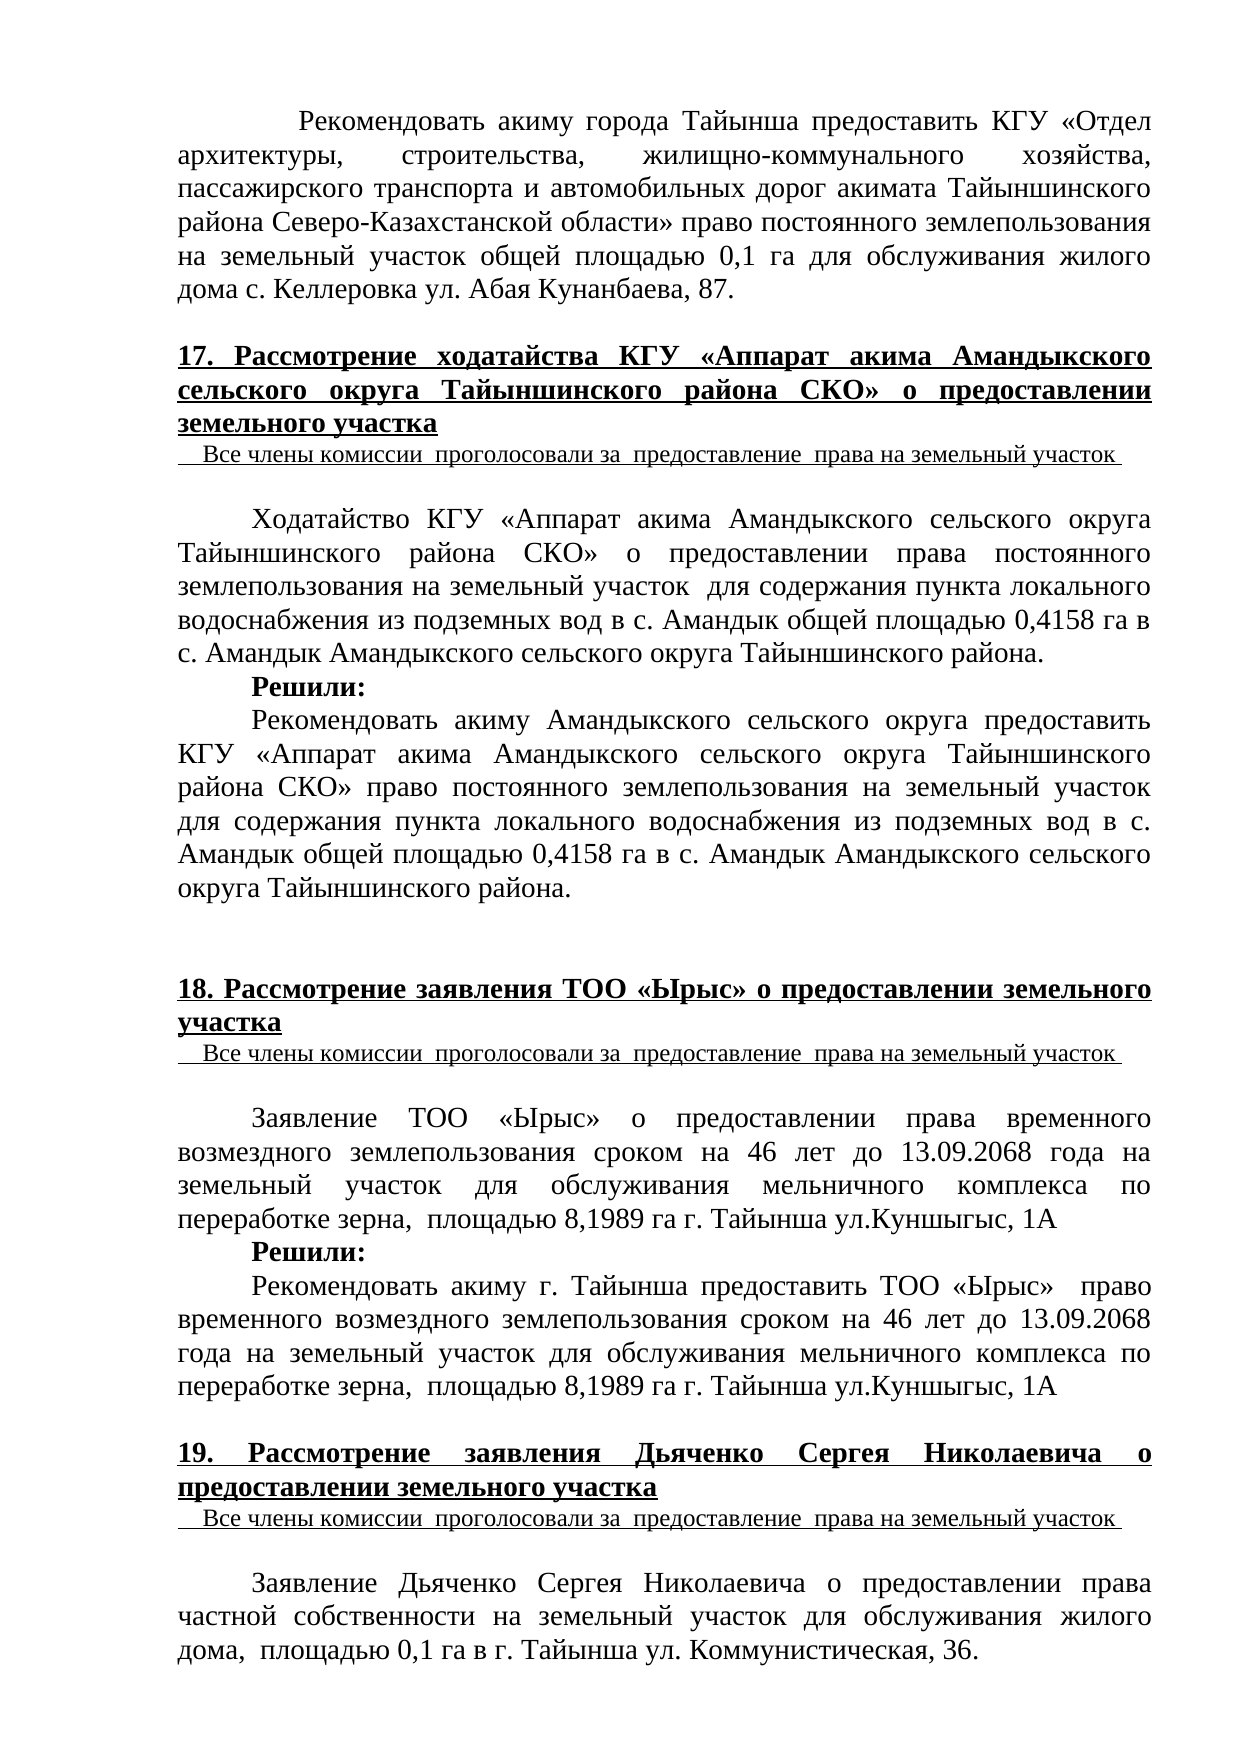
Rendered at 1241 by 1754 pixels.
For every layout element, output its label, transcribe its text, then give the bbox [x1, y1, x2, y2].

text Все члены комиссии проголосовали за предоставление права на земельный участок [177, 439, 1152, 468]
text Заявление Дьяченко Сергея Николаевича о предоставлении права частной собственности на земельный участок для обслуживания жилого дома, площадью 0,1 га в г. Тайынша ул. Коммунистическая, 36. [177, 1565, 1152, 1666]
text Заявление ТОО «Ырыс» о предоставлении права временного возмездного землепользования сроком на 46 лет до 13.09.2068 года на земельный участок для обслуживания мельничного комплекса по переработке зерна, площадью 8,1989 га г. Тайынша ул.Куншыгыс, 1А [177, 1100, 1152, 1234]
text Все члены комиссии проголосовали за предоставление права на земельный участок [177, 1503, 1152, 1531]
text Ходатайство КГУ «Аппарат акима Амандыкского сельского округа Тайыншинского района СКО» о предоставлении права постоянного землепользования на земельный участок для содержания пункта локального водоснабжения из подземных вод в с. Амандык общей площадью 0,4158 га в с. Амандык Амандыкского сельского округа Тайыншинского района. [177, 501, 1152, 669]
text Рекомендовать акиму Амандыкского сельского округа предоставить КГУ «Аппарат акима Амандыкского сельского округа Тайыншинского района СКО» право постоянного землепользования на земельный участок для содержания пункта локального водоснабжения из подземных вод в с. Амандык общей площадью 0,4158 га в с. Амандык Амандыкского сельского округа Тайыншинского района. [177, 702, 1152, 904]
text Решили: [177, 669, 1152, 702]
text 18. Рассмотрение заявления ТОО «Ырыс» о предоставлении земельного участка [177, 971, 1152, 1000]
text 19. Рассмотрение заявления Дьяченко Сергея Николаевича о предоставлении земельного участка [177, 1436, 1152, 1465]
text Рекомендовать акиму города Тайынша предоставить КГУ «Отдел архитектуры, строительства, жилищно-коммунального хозяйства, пассажирского транспорта и автомобильных дорог акимата Тайыншинского района Северо-Казахстанской области» право постоянного землепользования на земельный участок общей площадью 0,1 га для обслуживания жилого дома с. Келлеровка ул. Абая Кунанбаева, 87. [177, 103, 1152, 305]
text 17. Рассмотрение ходатайства КГУ «Аппарат акима Амандыкского сельского округа Тайыншинского района СКО» о предоставлении земельного участка [177, 338, 1152, 367]
text 17. Рассмотрение ходатайства КГУ «Аппарат акима Амандыкского сельского округа Тайыншинского района СКО» о предоставлении земельного участка [177, 368, 1152, 401]
text Все члены комиссии проголосовали за предоставление права на земельный участок [177, 1038, 1152, 1067]
text Решили: [177, 1234, 1152, 1268]
text Рекомендовать акиму г. Тайынша предоставить ТОО «Ырыс» право временного возмездного землепользования сроком на 46 лет до 13.09.2068 года на земельный участок для обслуживания мельничного комплекса по переработке зерна, площадью 8,1989 га г. Тайынша ул.Куншыгыс, 1А [177, 1268, 1152, 1402]
text 17. Рассмотрение ходатайства КГУ «Аппарат акима Амандыкского сельского округа Тайыншинского района СКО» о предоставлении земельного участка [177, 403, 1152, 439]
text 18. Рассмотрение заявления ТОО «Ырыс» о предоставлении земельного участка [177, 1001, 1152, 1038]
text 19. Рассмотрение заявления Дьяченко Сергея Николаевича о предоставлении земельного участка [177, 1466, 1152, 1503]
